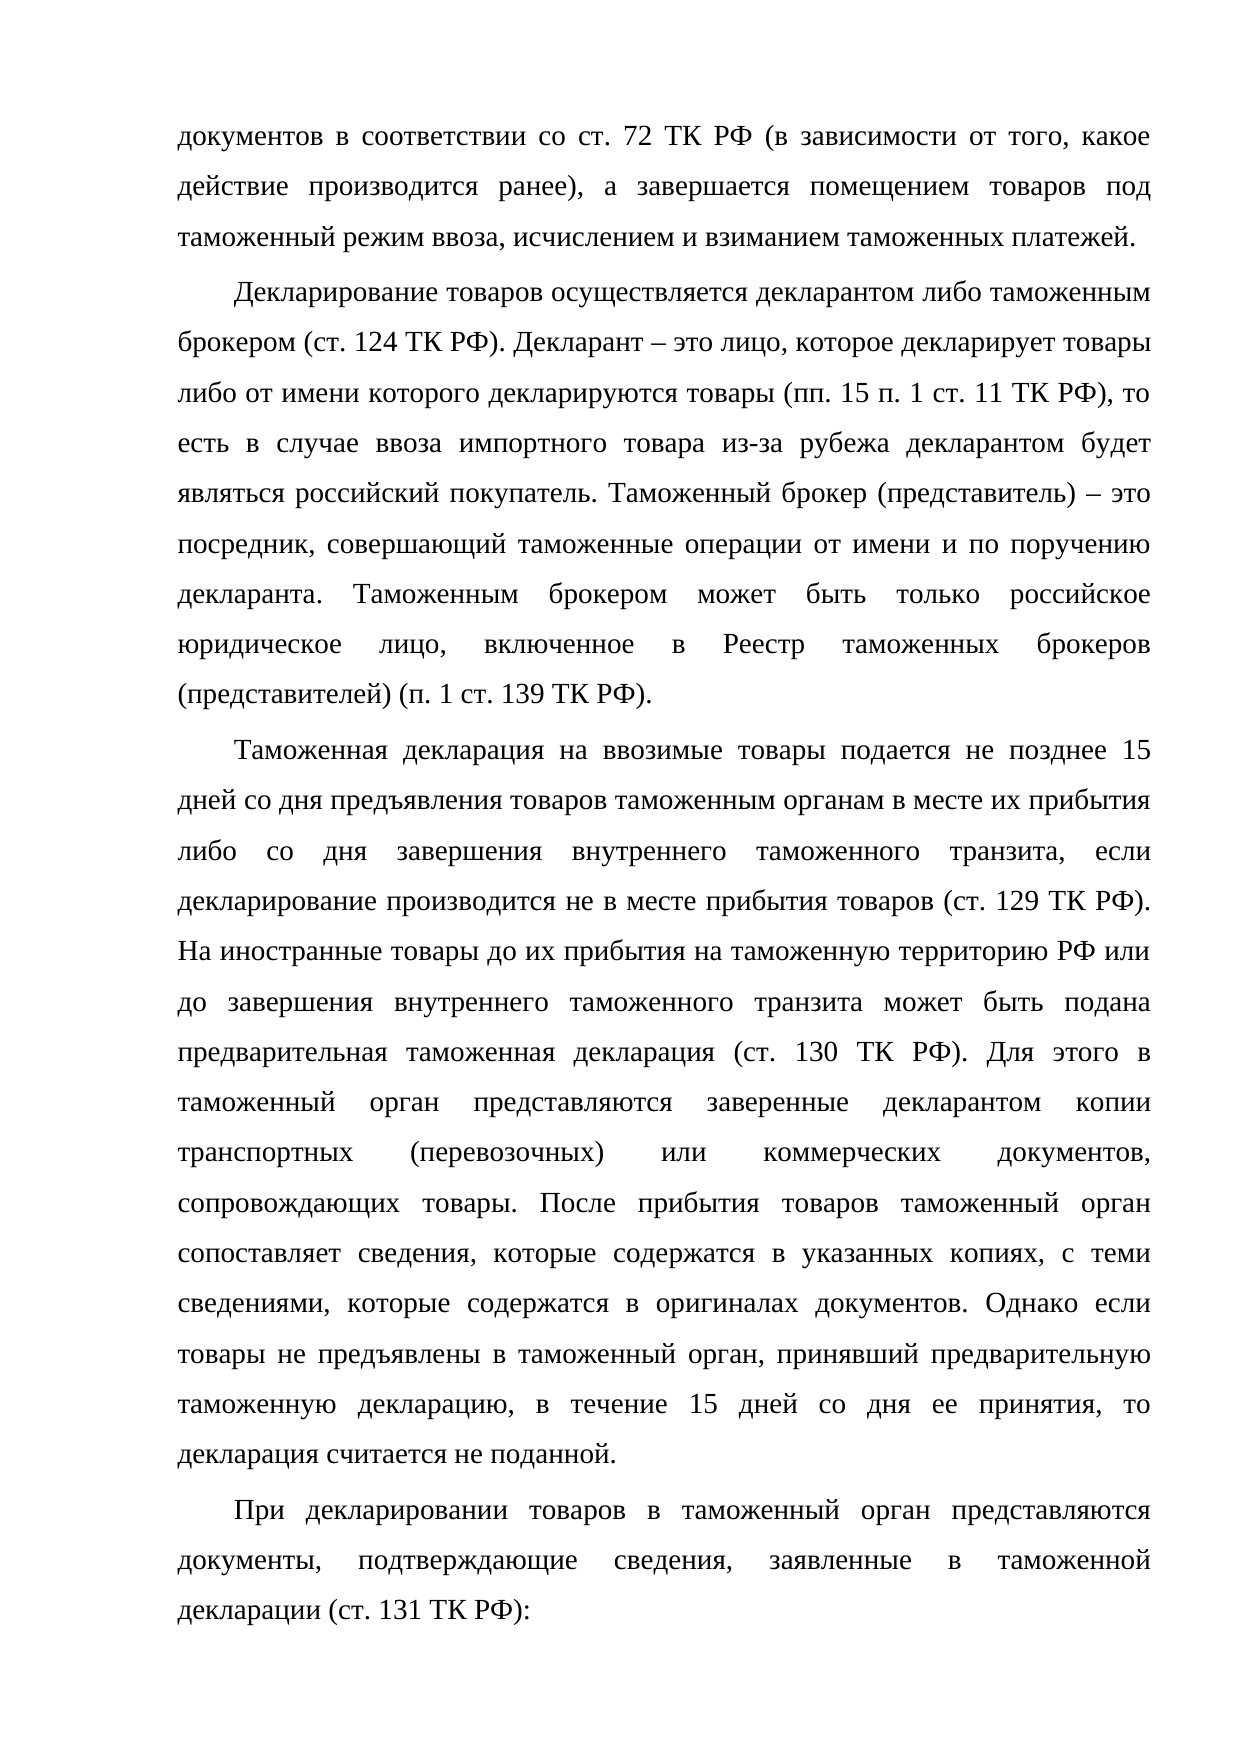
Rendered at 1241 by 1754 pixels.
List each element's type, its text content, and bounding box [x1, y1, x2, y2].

text Таможенная декларация на ввозимые товары подается не позднее 15 дней со дня предъявления товаров таможенным органам в месте их прибытия либо со дня завершения внутреннего таможенного транзита, если декларирование производится не в месте прибытия товаров (ст. 129 ТК РФ). На иностранные товары до их прибытия на таможенную территорию РФ или до завершения внутреннего таможенного транзита может быть подана предварительная таможенная декларация (ст. 130 ТК РФ). Для этого в таможенный орган представляются заверенные декларантом копии транспортных (перевозочных) или коммерческих документов, сопровождающих товары. После прибытия товаров таможенный орган сопоставляет сведения, которые содержатся в указанных копиях, с теми сведениями, которые содержатся в оригиналах документов. Однако если товары не предъявлены в таможенный орган, принявший предварительную таможенную декларацию, в течение 15 дней со дня ее принятия, то декларация считается не поданной. [177, 732, 1152, 1470]
text При декларировании товаров в таможенный орган представляются документы, подтверждающие сведения, заявленные в таможенной декларации (ст. 131 ТК РФ): [177, 1492, 1152, 1626]
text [177, 118, 1152, 252]
text Декларирование товаров осуществляется декларантом либо таможенным брокером (ст. 124 ТК РФ). Декларант – это лицо, которое декларирует товары либо от имени которого декларируются товары (пп. 15 п. 1 ст. 11 ТК РФ), то есть в случае ввоза импортного товара из-за рубежа декларантом будет являться российский покупатель. Таможенный брокер (представитель) – это посредник, совершающий таможенные операции от имени и по поручению декларанта. Таможенным брокером может быть только российское юридическое лицо, включенное в Реестр таможенных брокеров (представителей) (п. 1 ст. 139 ТК РФ). [177, 274, 1152, 710]
